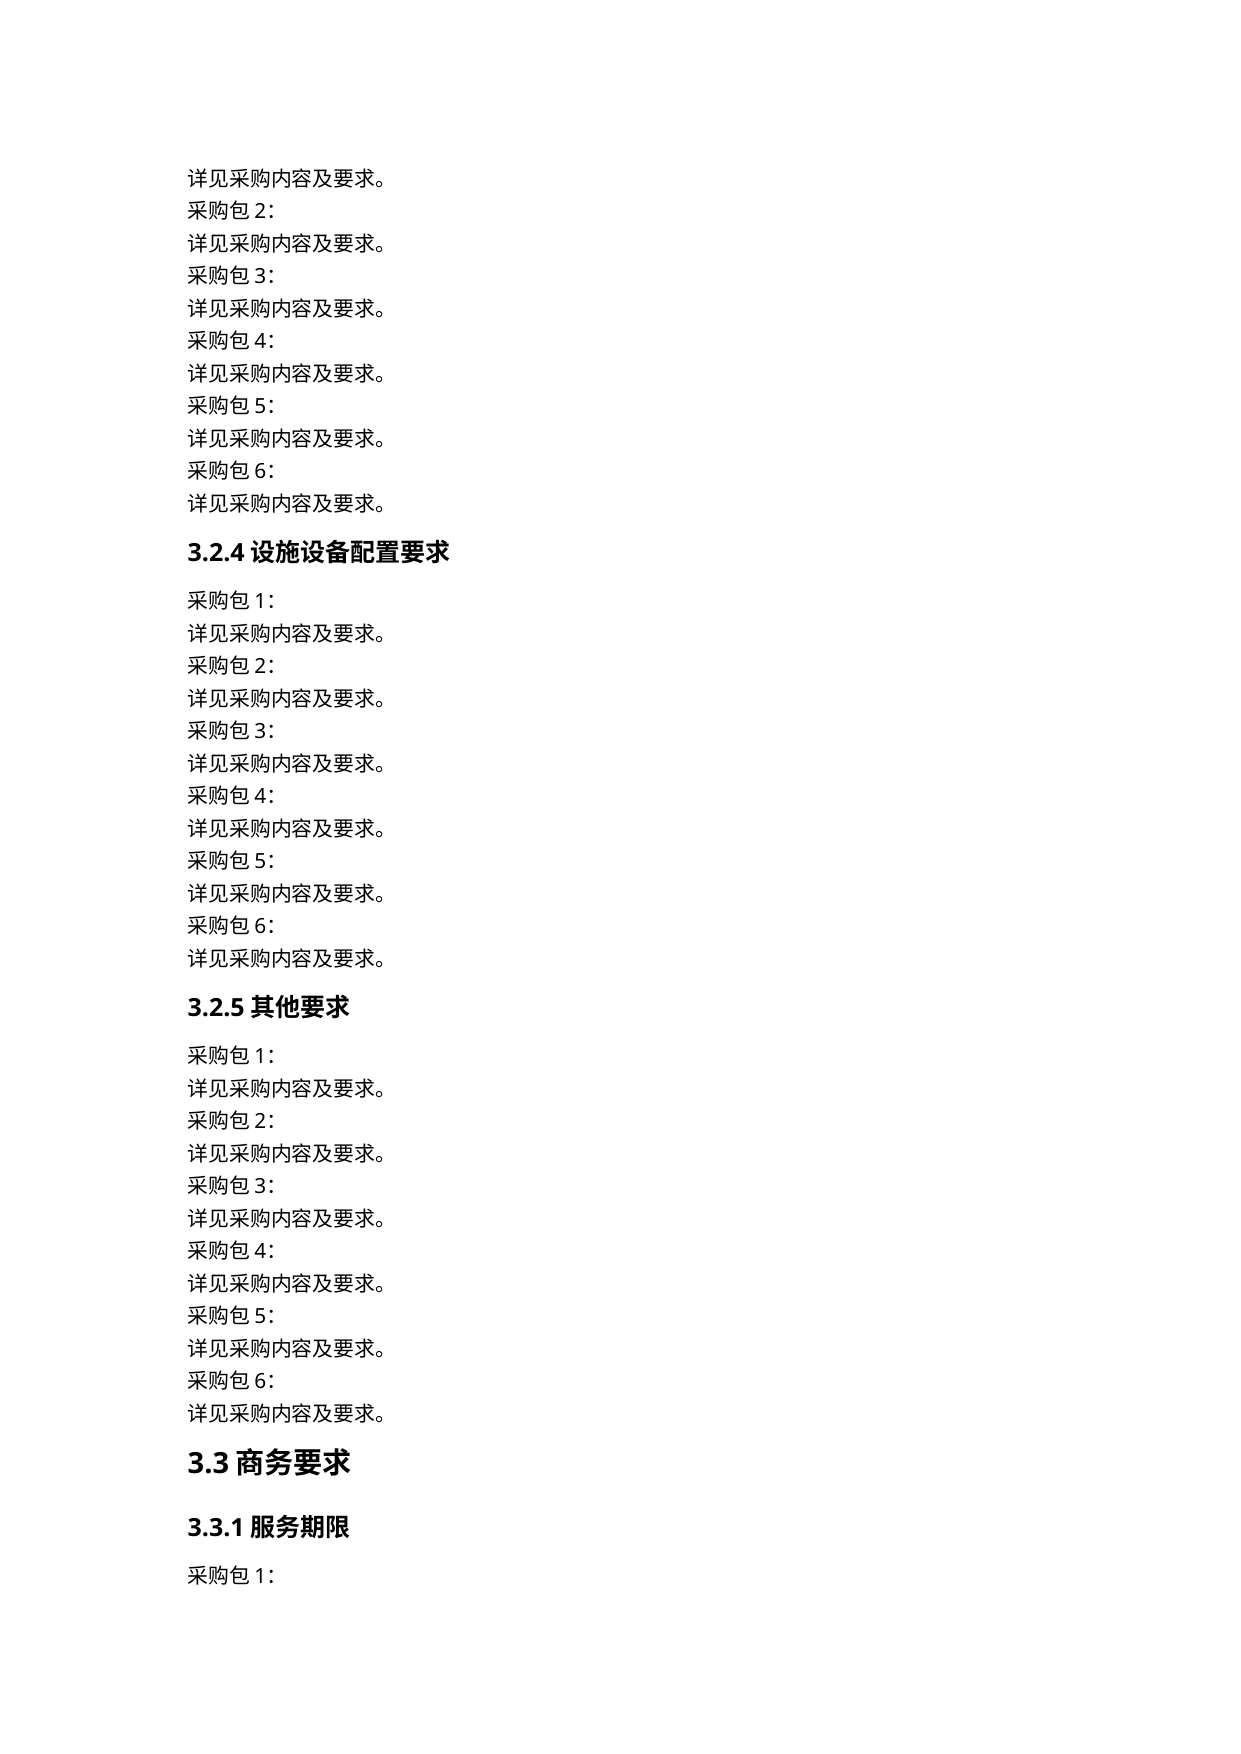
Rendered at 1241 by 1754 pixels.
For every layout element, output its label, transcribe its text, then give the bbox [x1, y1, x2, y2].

text 3.3商务要求 [187, 1429, 1053, 1494]
text 采购包6： [187, 1364, 1053, 1397]
text 采购包4： [187, 779, 1053, 812]
text 详见采购内容及要求。 [187, 877, 1053, 909]
text 采购包5： [187, 389, 1053, 422]
text 3.2.5其他要求 [187, 974, 1053, 1039]
text 详见采购内容及要求。 [187, 1202, 1053, 1234]
text 采购包6： [187, 454, 1053, 487]
text 详见采购内容及要求。 [187, 292, 1053, 324]
text 详见采购内容及要求。 [187, 942, 1053, 974]
text 详见采购内容及要求。 [187, 487, 1053, 519]
text 详见采购内容及要求。 [187, 682, 1053, 714]
text 采购包2： [187, 194, 1053, 227]
text 详见采购内容及要求。 [187, 1072, 1053, 1104]
text 详见采购内容及要求。 [187, 1332, 1053, 1364]
text 采购包2： [187, 649, 1053, 682]
text 详见采购内容及要求。 [187, 162, 1053, 194]
text 详见采购内容及要求。 [187, 747, 1053, 779]
text 采购包5： [187, 844, 1053, 877]
text 详见采购内容及要求。 [187, 1137, 1053, 1169]
text 3.3.1服务期限 [187, 1494, 1053, 1559]
text 采购包5： [187, 1299, 1053, 1332]
text 采购包4： [187, 1234, 1053, 1267]
text 采购包4： [187, 324, 1053, 357]
text 采购包3： [187, 1169, 1053, 1202]
text 详见采购内容及要求。 [187, 617, 1053, 649]
text 详见采购内容及要求。 [187, 227, 1053, 259]
text 详见采购内容及要求。 [187, 422, 1053, 454]
text 采购包1： [187, 584, 1053, 617]
text 详见采购内容及要求。 [187, 812, 1053, 844]
text 采购包3： [187, 714, 1053, 747]
text 采购包2： [187, 1104, 1053, 1137]
text 采购包3： [187, 259, 1053, 292]
text 采购包1： [187, 1039, 1053, 1072]
text 详见采购内容及要求。 [187, 1397, 1053, 1429]
text 采购包1： [187, 1559, 1053, 1592]
text 采购包6： [187, 909, 1053, 942]
text 3.2.4设施设备配置要求 [187, 519, 1053, 584]
text 详见采购内容及要求。 [187, 1267, 1053, 1299]
text 详见采购内容及要求。 [187, 357, 1053, 389]
